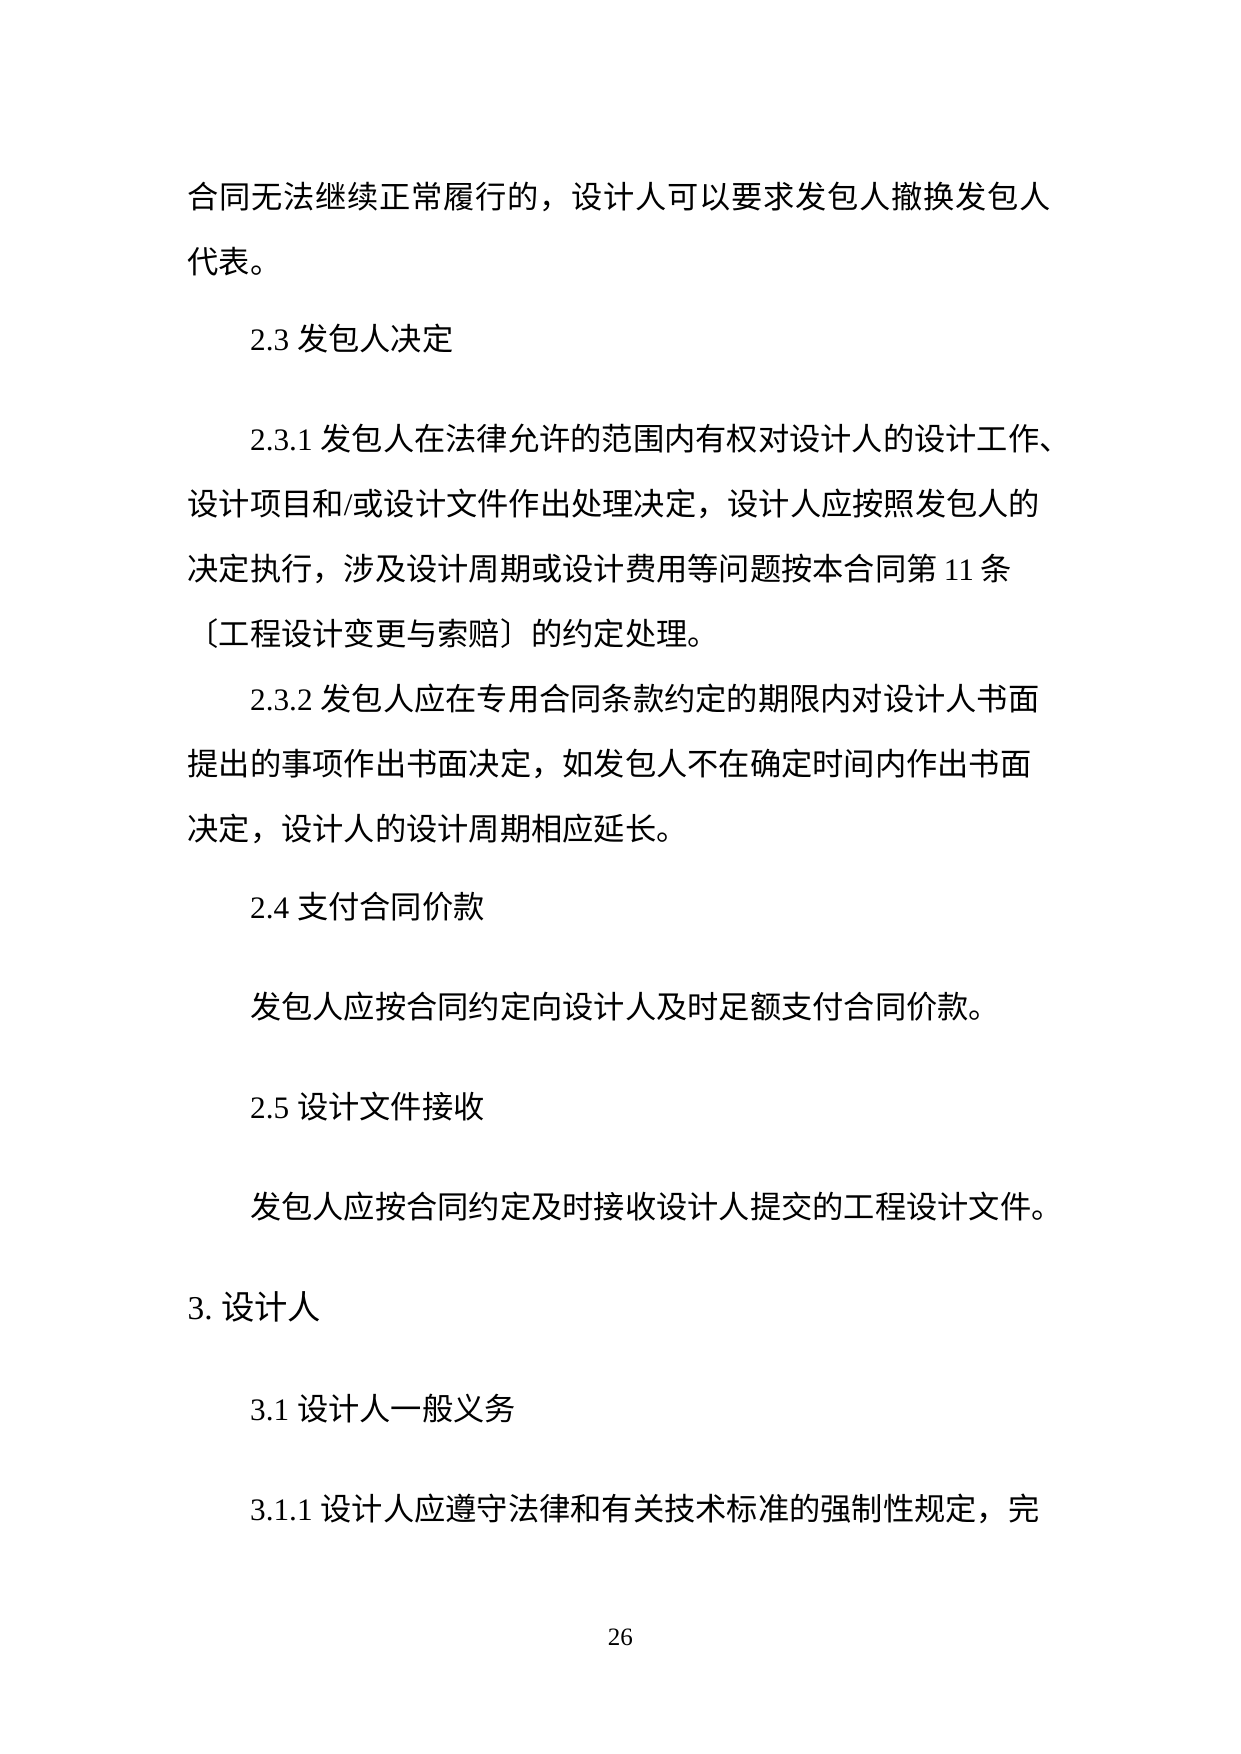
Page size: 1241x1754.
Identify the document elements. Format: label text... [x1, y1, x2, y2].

subtitle 2.3 发包人决定 [187, 304, 1053, 369]
subtitle 2.4 支付合同价款 [187, 872, 1053, 937]
subtitle 2.5 设计文件接收 [187, 1072, 1053, 1137]
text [187, 162, 1053, 292]
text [187, 1474, 1053, 1539]
subtitle 3. 设计人 [187, 1272, 1053, 1337]
text 发包人应按合同约定及时接收设计人提交的工程设计文件。 [187, 1172, 1053, 1237]
text 2.3.1 发包人在法律允许的范围内有权对设计人的设计工作、设计项目和/或设计文件作出处理决定，设计人应按照发包人的决定执行，涉及设计周期或设计费用等问题按本合同第11条〔工程设计变更与索赔〕的约定处理。 [187, 404, 1053, 664]
text 2.3.2 发包人应在专用合同条款约定的期限内对设计人书面提出的事项作出书面决定，如发包人不在确定时间内作出书面决定，设计人的设计周期相应延长。 [187, 664, 1053, 859]
text 发包人应按合同约定向设计人及时足额支付合同价款。 [187, 972, 1053, 1037]
subtitle 3.1 设计人一般义务 [187, 1374, 1053, 1439]
